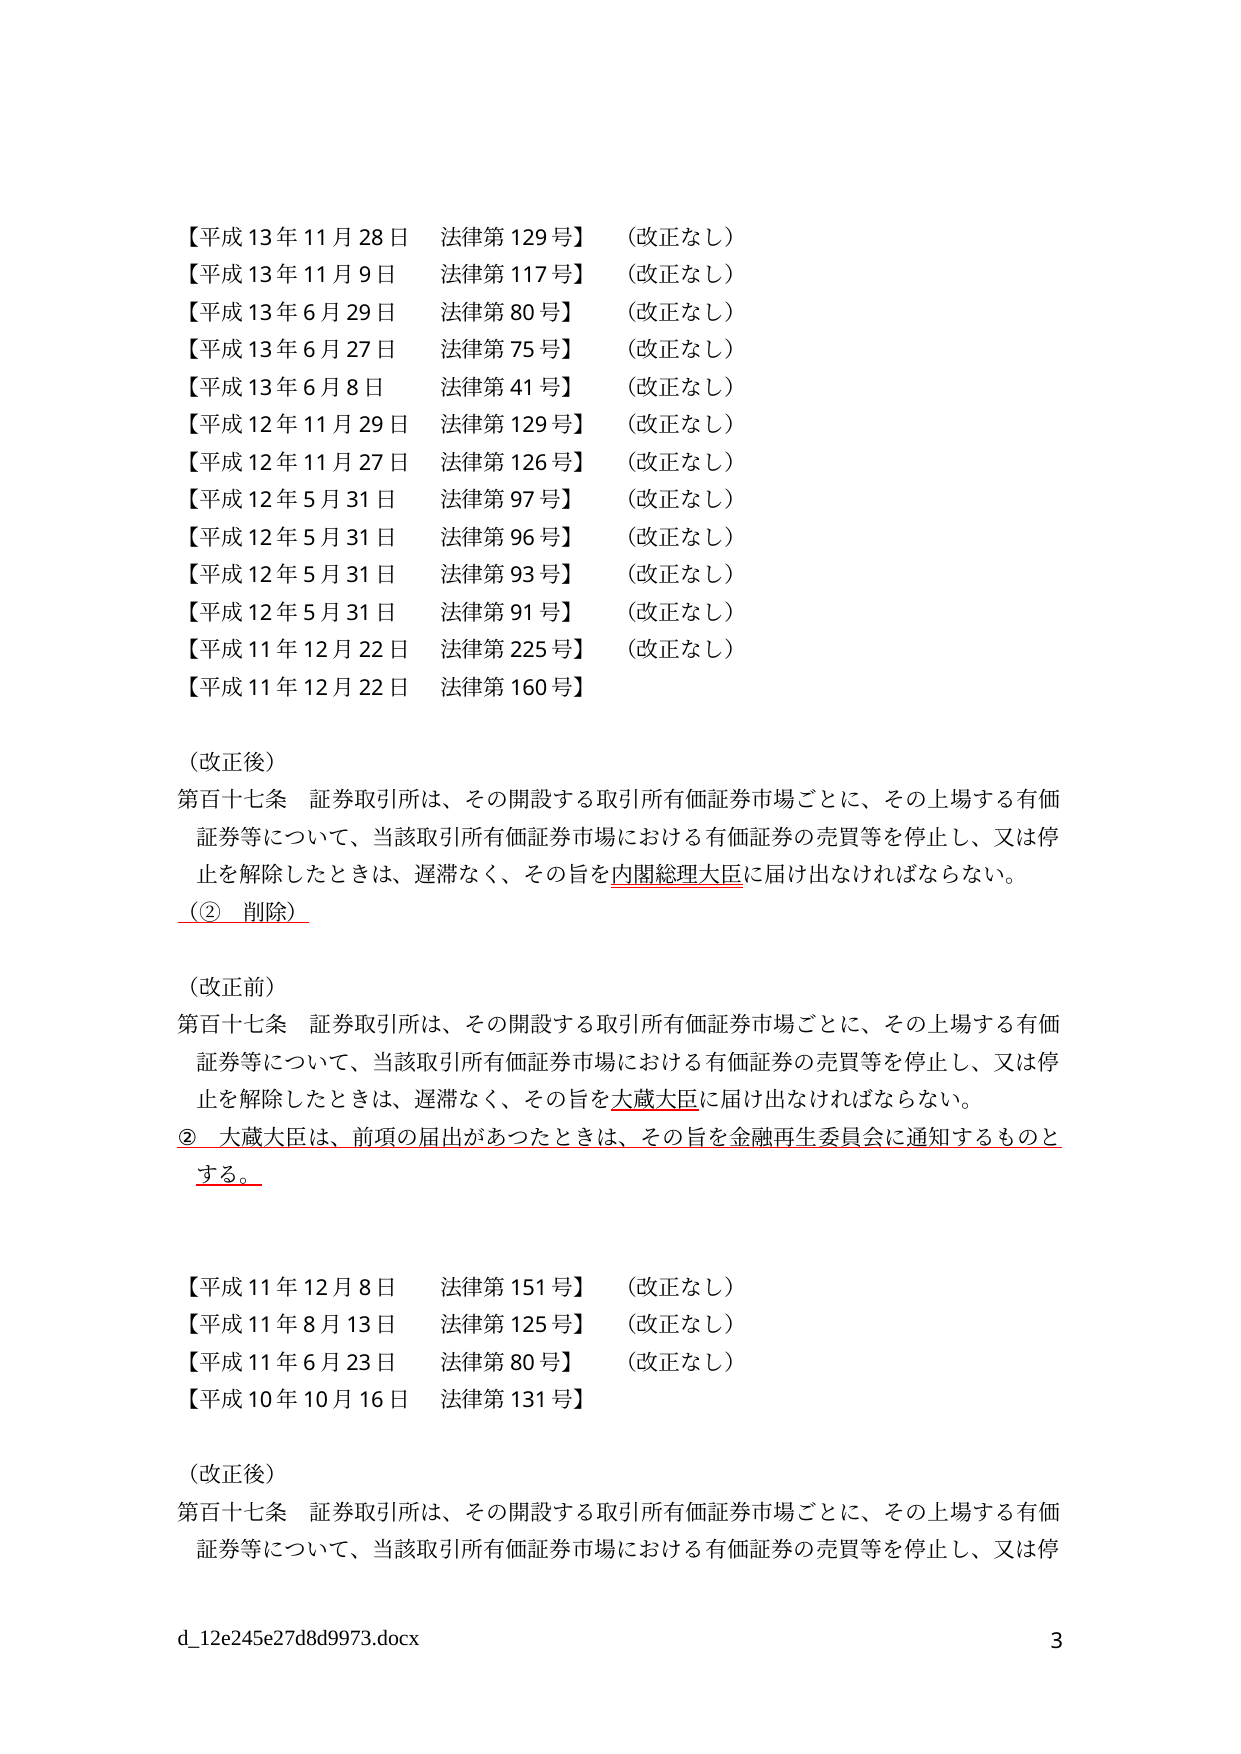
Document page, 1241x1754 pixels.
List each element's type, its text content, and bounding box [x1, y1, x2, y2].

text 第百十七条 証券取引所は、その開設する取引所有価証券市場ごとに、その上場する有価証券等について、当該取引所有価証券市場における有価証券の売買等を停止し、又は停止を解除したときは、遅滞なく、その旨を大蔵大臣に届け出なければならない。 [177, 1004, 1063, 1117]
text （改正前） [177, 967, 1063, 1004]
text 【平成11年12月22日 法律第225号】 （改正なし） [177, 629, 1063, 667]
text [177, 1492, 1063, 1567]
text 【平成11年8月13日 法律第125号】 （改正なし） [177, 1304, 1063, 1342]
text （② 削除） [177, 892, 1063, 929]
text 【平成12年11月27日 法律第126号】 （改正なし） [177, 442, 1063, 479]
text （改正後） [177, 742, 1063, 779]
text 第百十七条 証券取引所は、その開設する取引所有価証券市場ごとに、その上場する有価証券等について、当該取引所有価証券市場における有価証券の売買等を停止し、又は停止を解除したときは、遅滞なく、その旨を内閣総理大臣に届け出なければならない。 [177, 779, 1063, 892]
text 【平成13年6月29日 法律第80号】 （改正なし） [177, 292, 1063, 329]
text 【平成10年10月16日 法律第131号】 [177, 1379, 1063, 1417]
text 【平成13年6月8日 法律第41号】 （改正なし） [177, 367, 1063, 404]
text 【平成12年5月31日 法律第93号】 （改正なし） [177, 554, 1063, 592]
text 【平成12年5月31日 法律第97号】 （改正なし） [177, 479, 1063, 517]
text 【平成12年11月29日 法律第129号】 （改正なし） [177, 404, 1063, 442]
text 【平成11年12月8日 法律第151号】 （改正なし） [177, 1267, 1063, 1304]
text 【平成12年5月31日 法律第96号】 （改正なし） [177, 517, 1063, 554]
text 【平成13年11月9日 法律第117号】 （改正なし） [177, 254, 1063, 292]
text 【平成13年11月28日 法律第129号】 （改正なし） [177, 217, 1063, 254]
text （改正後） [177, 1454, 1063, 1492]
text 【平成11年12月22日 法律第160号】 [177, 667, 1063, 704]
text 【平成12年5月31日 法律第91号】 （改正なし） [177, 592, 1063, 629]
text 【平成13年6月27日 法律第75号】 （改正なし） [177, 329, 1063, 367]
text 【平成11年6月23日 法律第80号】 （改正なし） [177, 1342, 1063, 1379]
text ② 大蔵大臣は、前項の届出があつたときは、その旨を金融再生委員会に通知するものとする。 [177, 1117, 1063, 1192]
